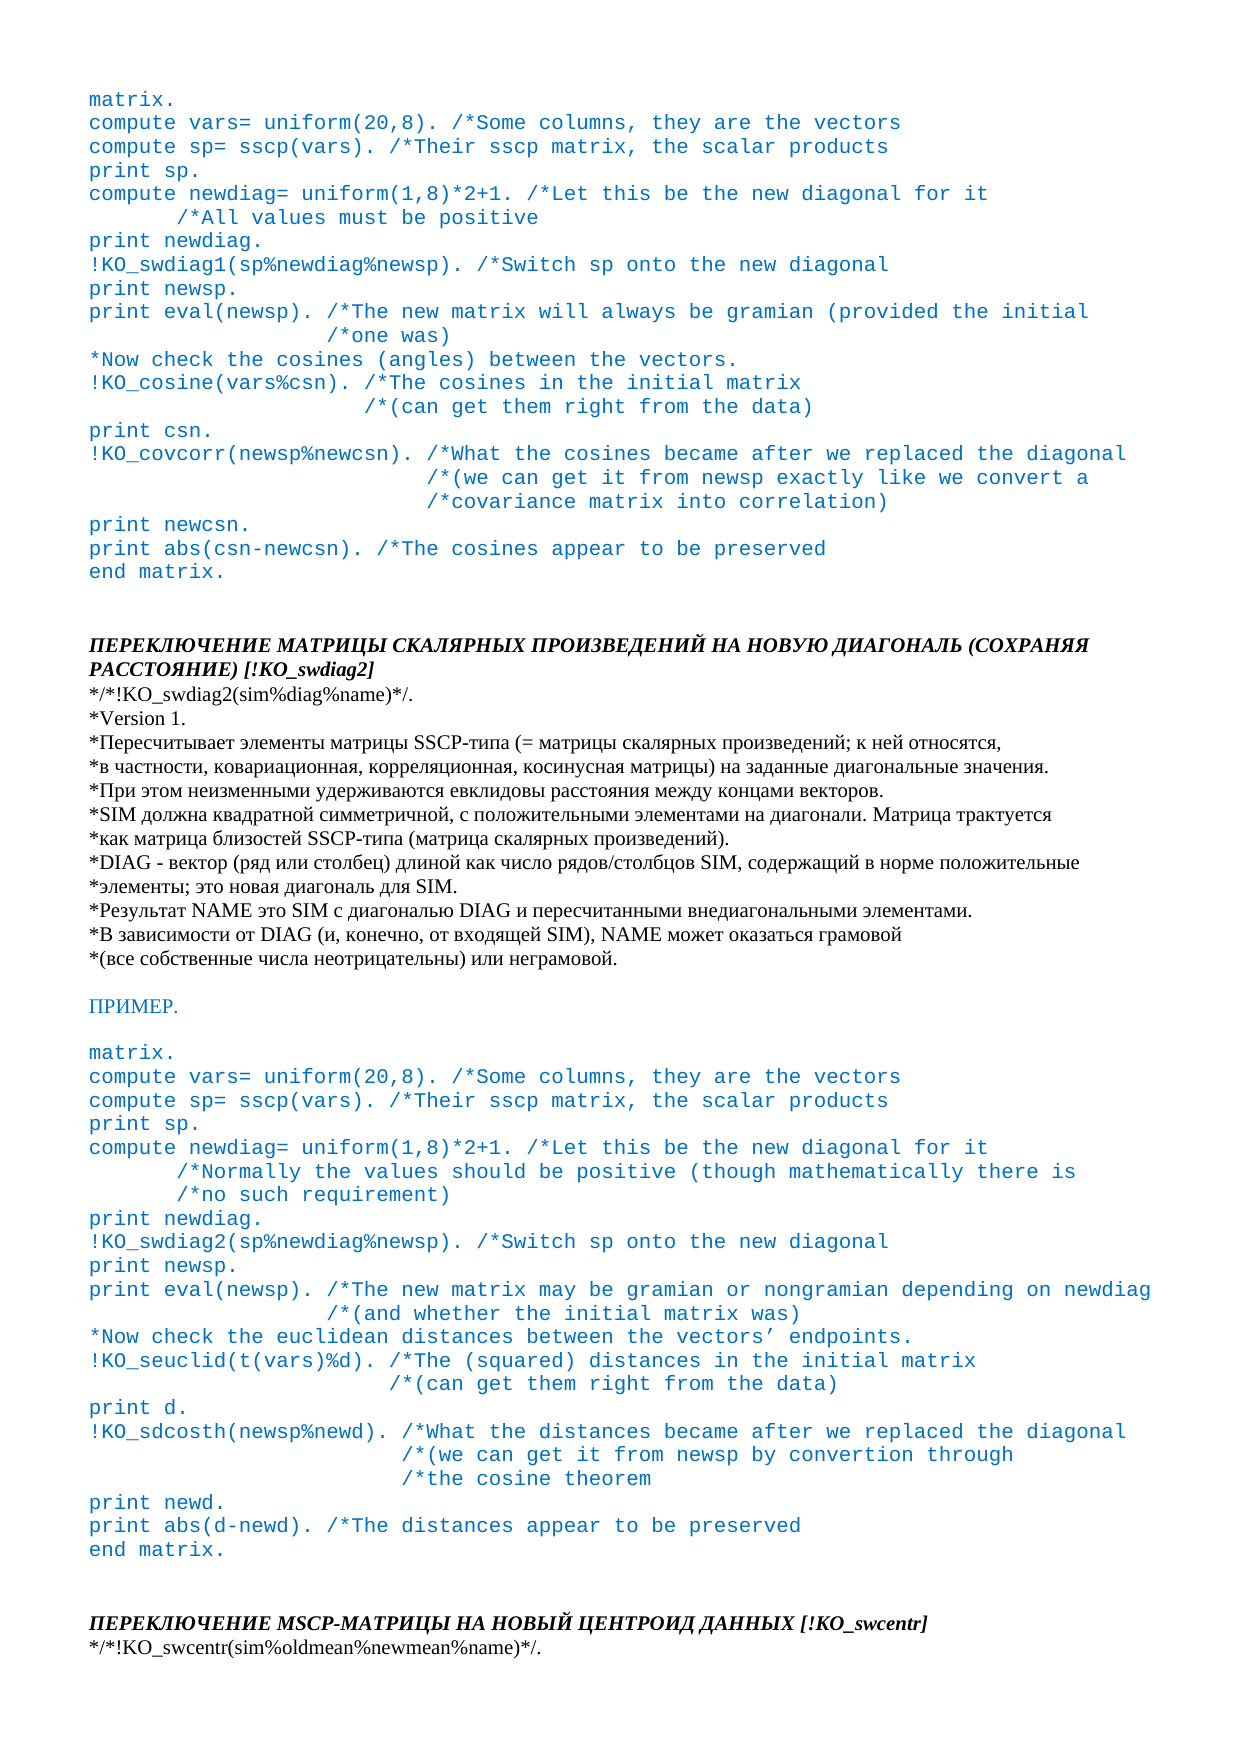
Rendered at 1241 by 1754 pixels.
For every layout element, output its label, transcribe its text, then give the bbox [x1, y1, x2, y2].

text /*(can get them right from the data) [89, 1373, 1152, 1397]
text !KO_cosine(vars%csn). /*The cosines in the initial matrix [89, 372, 1152, 396]
text *Результат NAME это SIM с диагональю DIAG и пересчитанными внедиагональными элементами. [89, 898, 1152, 922]
text ПРИМЕР. [89, 994, 1152, 1018]
text *При этом неизменными удерживаются евклидовы расстояния между концами векторов. [89, 778, 1152, 802]
text !KO_swdiag2(sp%newdiag%newsp). /*Switch sp onto the new diagonal [89, 1232, 1152, 1255]
text print newdiag. [89, 231, 1152, 254]
text /*covariance matrix into correlation) [89, 491, 1152, 514]
text /*no such requirement) [89, 1184, 1152, 1208]
text *Version 1. [89, 706, 1152, 729]
text compute vars= uniform(20,8). /*Some columns, they are the vectors [89, 1066, 1152, 1090]
subtitle ПЕРЕКЛЮЧЕНИЕ MSCP-МАТРИЦЫ НА НОВЫЙ ЦЕНТРОИД ДАННЫХ [!KO_swcentr] [89, 1611, 1152, 1635]
text !KO_sdcosth(newsp%newd). /*What the distances became after we replaced the diagonal [89, 1421, 1152, 1444]
text *Now check the cosines (angles) between the vectors. [89, 349, 1152, 372]
text /*(and whether the initial matrix was) [89, 1302, 1152, 1326]
text print newsp. [89, 278, 1152, 301]
text compute sp= sscp(vars). /*Their sscp matrix, the scalar products [89, 1090, 1152, 1113]
text *DIAG - вектор (ряд или столбец) длиной как число рядов/столбцов SIM, содержащий в норме положительные [89, 850, 1152, 874]
text *Пересчитывает элементы матрицы SSCP-типа (= матрицы скалярных произведений; к ней относятся, [89, 729, 1152, 754]
text print newdiag. [89, 1208, 1152, 1232]
text matrix. [89, 1042, 1152, 1066]
text !KO_seuclid(t(vars)%d). /*The (squared) distances in the initial matrix [89, 1350, 1152, 1373]
text */*!KO_swdiag2(sim%diag%name)*/. [89, 681, 1152, 706]
text *SIM должна квадратной симметричной, с положительными элементами на диагонали. Матрица трактуется [89, 802, 1152, 826]
text print d. [89, 1397, 1152, 1421]
text print newd. [89, 1492, 1152, 1515]
text compute vars= uniform(20,8). /*Some columns, they are the vectors [89, 112, 1152, 136]
text print eval(newsp). /*The new matrix will always be gramian (provided the initial [89, 301, 1152, 325]
text *как матрица близостей SSCP-типа (матрица скалярных произведений). [89, 826, 1152, 850]
text compute sp= sscp(vars). /*Their sscp matrix, the scalar products [89, 136, 1152, 159]
text *Now check the euclidean distances between the vectors’ endpoints. [89, 1326, 1152, 1350]
text end matrix. [89, 1539, 1152, 1563]
text compute newdiag= uniform(1,8)*2+1. /*Let this be the new diagonal for it [89, 183, 1152, 207]
text print sp. [89, 159, 1152, 183]
text /*(we can get it from newsp by convertion through [89, 1444, 1152, 1468]
text print eval(newsp). /*The new matrix may be gramian or nongramian depending on newdiag [89, 1279, 1152, 1302]
text *в частности, ковариационная, корреляционная, косинусная матрицы) на заданные диагональные значения. [89, 754, 1152, 778]
text print abs(csn-newcsn). /*The cosines appear to be preserved [89, 538, 1152, 562]
text /*(we can get it from newsp exactly like we convert a [89, 467, 1152, 491]
text print newsp. [89, 1255, 1152, 1279]
text /*Normally the values should be positive (though mathematically there is [89, 1161, 1152, 1184]
text compute newdiag= uniform(1,8)*2+1. /*Let this be the new diagonal for it [89, 1137, 1152, 1161]
text end matrix. [89, 562, 1152, 585]
text */*!KO_swcentr(sim%oldmean%newmean%name)*/. [89, 1635, 1152, 1659]
subtitle ПЕРЕКЛЮЧЕНИЕ МАТРИЦЫ СКАЛЯРНЫХ ПРОИЗВЕДЕНИЙ НА НОВУЮ ДИАГОНАЛЬ (СОХРАНЯЯ РАССТОЯНИЕ) [!KO_swdiag2] [89, 633, 1152, 681]
text !KO_swdiag1(sp%newdiag%newsp). /*Switch sp onto the new diagonal [89, 254, 1152, 278]
text !KO_covcorr(newsp%newcsn). /*What the cosines became after we replaced the diagonal [89, 443, 1152, 467]
text /*All values must be positive [89, 207, 1152, 231]
text /*(can get them right from the data) [89, 396, 1152, 420]
text *(все собственные числа неотрицательны) или неграмовой. [89, 946, 1152, 970]
text /*one was) [89, 325, 1152, 349]
text print sp. [89, 1113, 1152, 1137]
text *В зависимости от DIAG (и, конечно, от входящей SIM), NAME может оказаться грамовой [89, 922, 1152, 946]
text matrix. [89, 89, 1152, 112]
text print abs(d-newd). /*The distances appear to be preserved [89, 1515, 1152, 1539]
text /*the cosine theorem [89, 1468, 1152, 1492]
text print csn. [89, 420, 1152, 443]
text *элементы; это новая диагональ для SIM. [89, 874, 1152, 898]
text print newcsn. [89, 514, 1152, 538]
